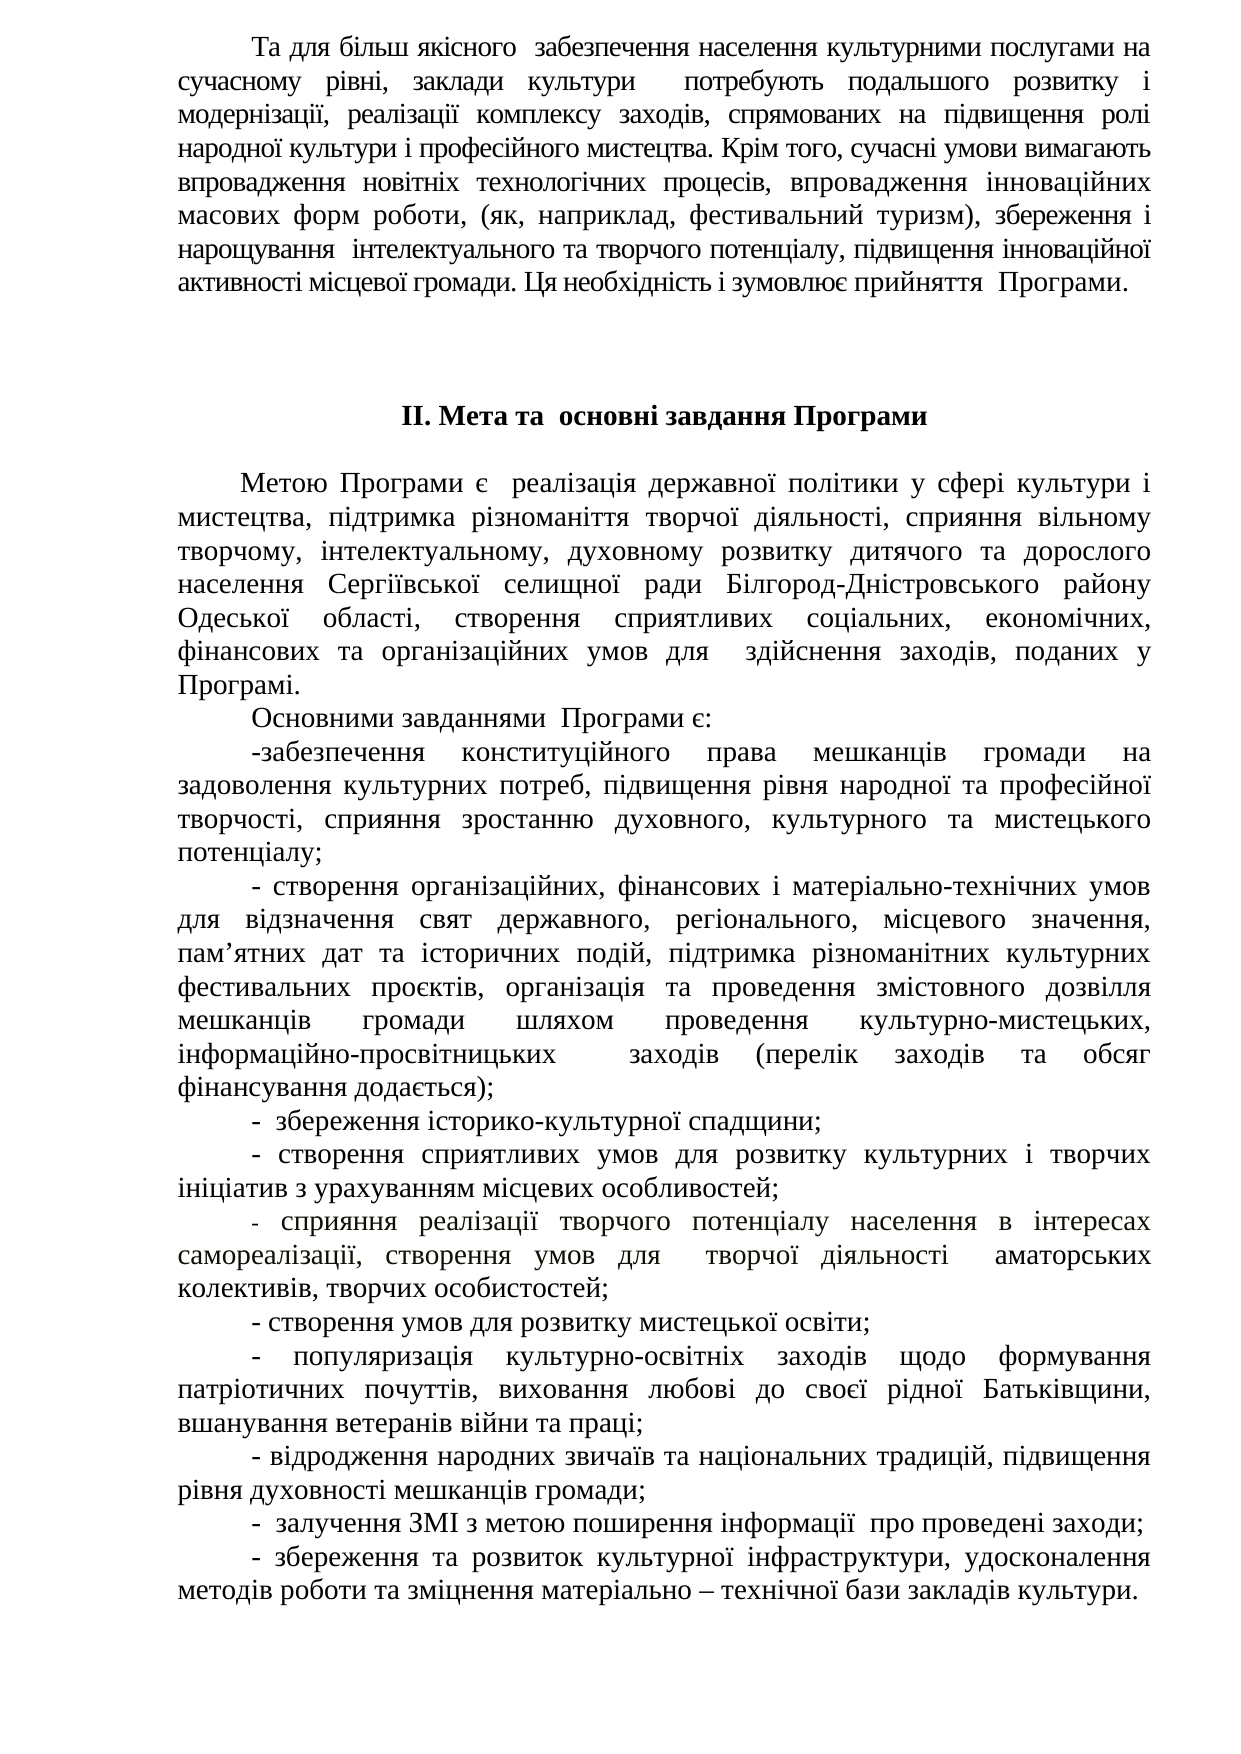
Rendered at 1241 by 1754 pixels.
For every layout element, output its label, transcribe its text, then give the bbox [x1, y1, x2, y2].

text - відродження народних звичаїв та національних традицій, підвищення рівня духовності мешканців громади; [177, 1438, 1152, 1505]
text - популяризація культурно-освітніх заходів щодо формування патріотичних почуттів, виховання любові до своєї рідної Батьківщини, вшанування ветеранів війни та праці; [177, 1338, 1152, 1438]
text - збереження та розвиток культурної інфраструктури, удосконалення методів роботи та зміцнення матеріально – технічної бази закладів культури. [177, 1539, 1152, 1606]
text ІІ. Мета та основні завдання Програми [177, 398, 1152, 432]
text - створення умов для розвитку мистецької освіти; [177, 1304, 1152, 1338]
text -забезпечення конституційного права мешканців громади на задоволення культурних потреб, підвищення рівня народної та професійної творчості, сприяння зростанню духовного, культурного та мистецького потенціалу; [177, 734, 1152, 868]
text - створення організаційних, фінансових і матеріально-технічних умов для відзначення свят державного, регіонального, місцевого значення, пам’ятних дат та історичних подій, підтримка різноманітних культурних фестивальних проєктів, організація та проведення змістовного дозвілля мешканців громади шляхом проведення культурно-мистецьких, інформаційно-просвітницьких заходів (перелік заходів та обсяг фінансування додається); [177, 868, 1152, 1103]
text Основними завданнями Програми є: [177, 700, 1152, 734]
text Та для більш якісного забезпечення населення культурними послугами на сучасному рівні, заклади культури потребують подальшого розвитку і модернізації, реалізації комплексу заходів, спрямованих на підвищення ролі народної культури і професійного мистецтва. Крім того, сучасні умови вимагають впровадження новітніх технологічних процесів, впровадження інноваційних масових форм роботи, (як, наприклад, фестивальний туризм), збереження і нарощування інтелектуального та творчого потенціалу, підвищення інноваційної активності місцевої громади. Ця необхідність і зумовлює прийняття Програми. [177, 29, 1152, 298]
list сприяння реалізації творчого потенціалу населення в інтересах самореалізації, створення умов для творчої діяльності аматорських колективів, творчих особистостей; [177, 1203, 1152, 1304]
text - створення сприятливих умов для розвитку культурних і творчих ініціатив з урахуванням місцевих особливостей; [177, 1136, 1152, 1203]
text Метою Програми є реалізація державної політики у сфері культури і мистецтва, підтримка різноманіття творчої діяльності, сприяння вільному творчому, інтелектуальному, духовному розвитку дитячого та дорослого населення Сергіївської селищної ради Білгород-Дністровського району Одеської області, створення сприятливих соціальних, економічних, фінансових та організаційних умов для здійснення заходів, поданих у Програмі. [177, 466, 1152, 700]
text - залучення ЗМІ з метою поширення інформації про проведені заходи; [177, 1505, 1152, 1539]
text - збереження історико-культурної спадщини; [177, 1103, 1152, 1136]
